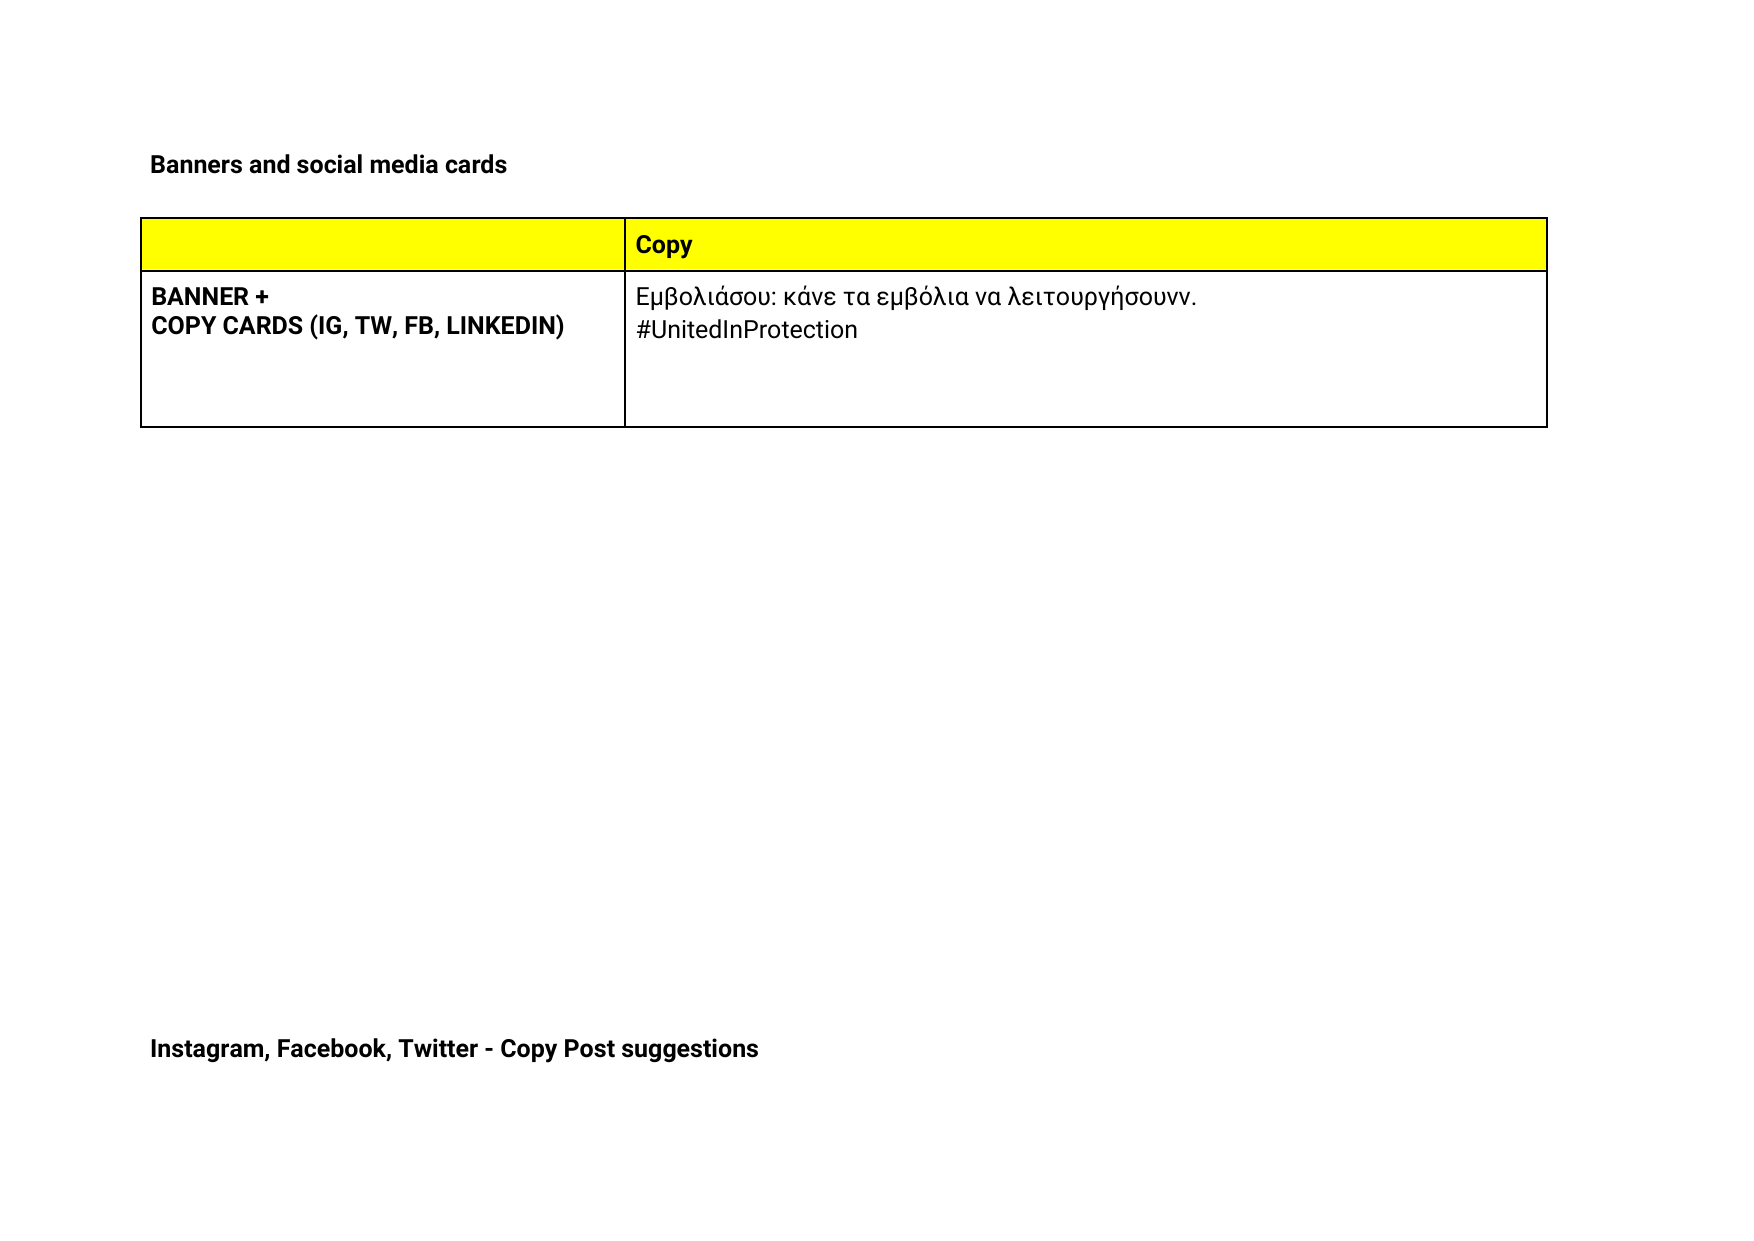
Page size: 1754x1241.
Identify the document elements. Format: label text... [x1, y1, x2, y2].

table_header [142, 219, 624, 269]
text Instagram, Facebook, Twitter - Copy Post suggestions [150, 1034, 1604, 1063]
table_header Copy [626, 219, 1546, 269]
text Banners and social media cards [150, 150, 1604, 179]
table_cell Εμβολιάσου: κάνε τα εμβόλια να λειτουργήσουνν. #UnitedInProtection [626, 272, 1546, 426]
table_cell BANNER + COPY CARDS (IG, TW, FB, LINKEDIN) [142, 272, 624, 426]
